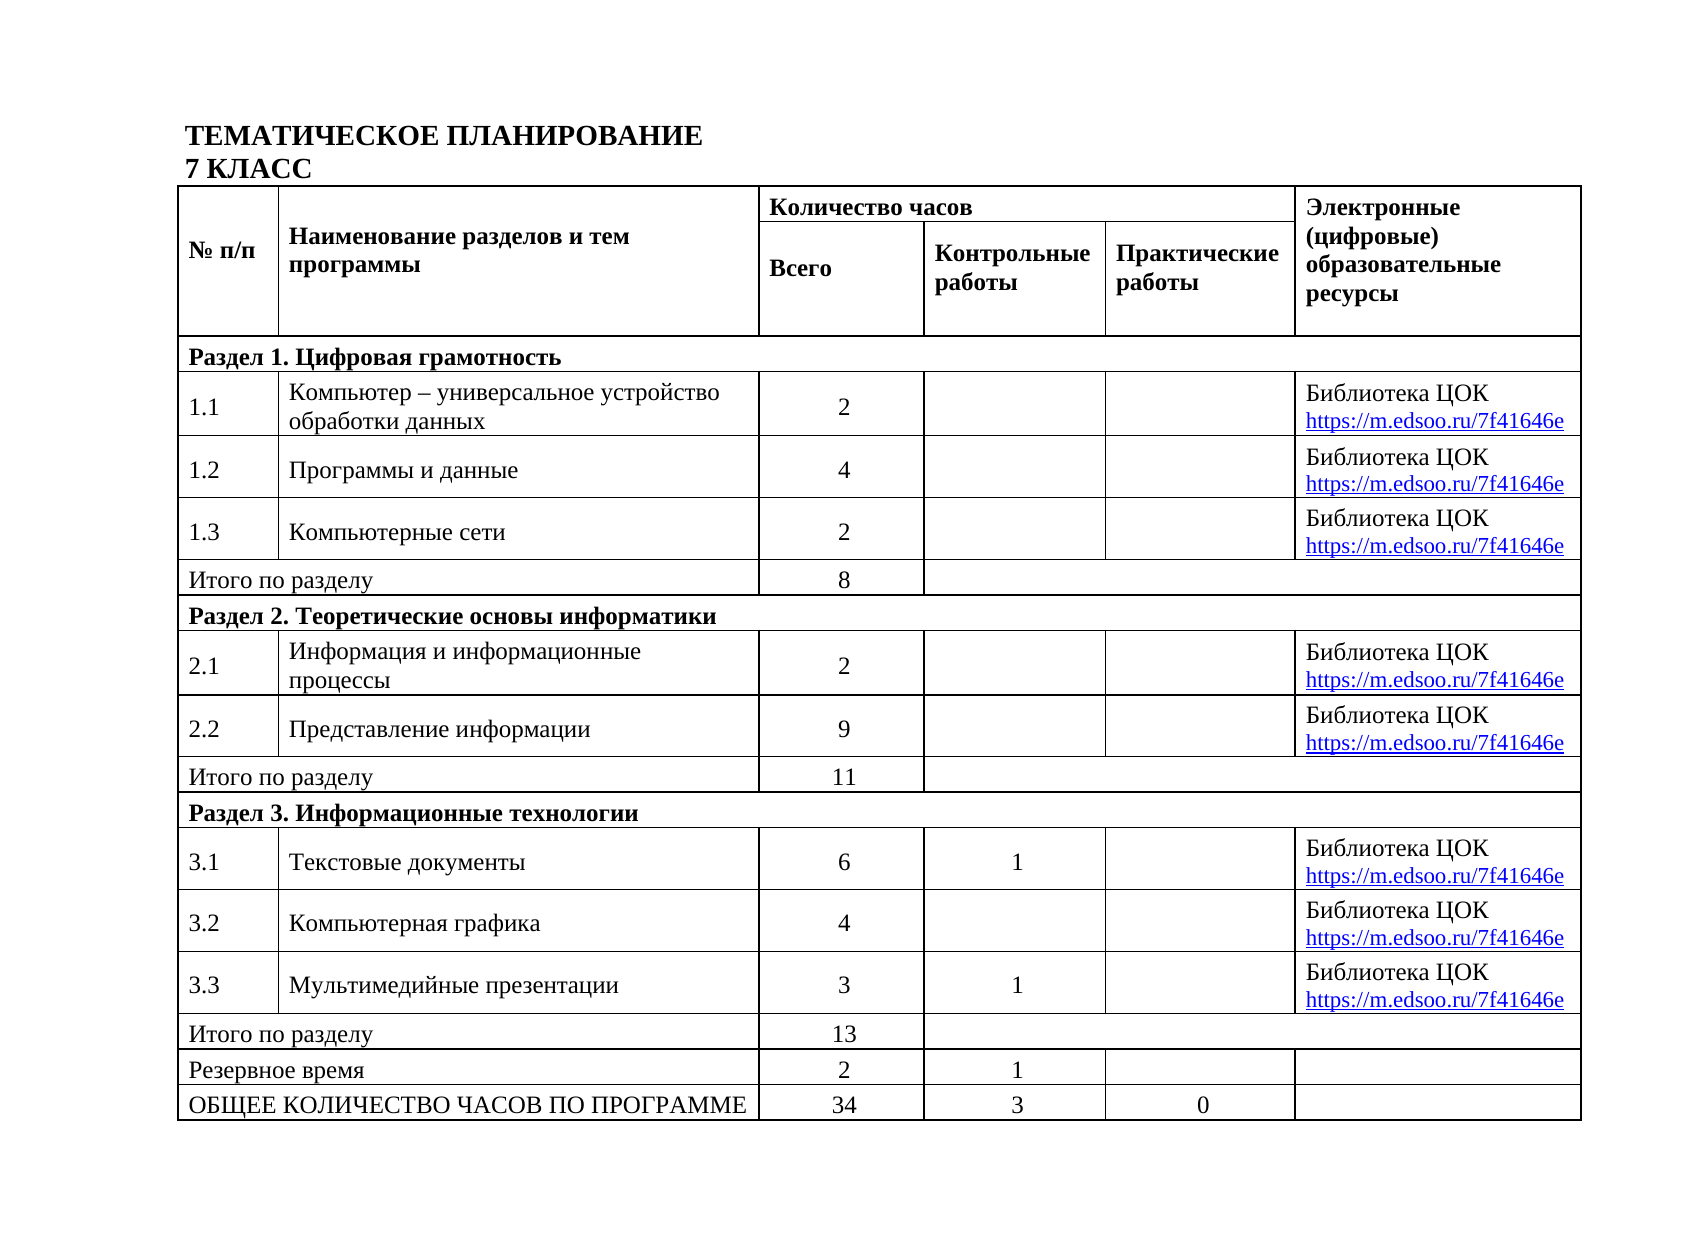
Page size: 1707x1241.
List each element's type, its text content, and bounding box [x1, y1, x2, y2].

table_cell 1.3 [179, 498, 278, 558]
table_cell 1 [925, 952, 1105, 1012]
table_cell 3.2 [179, 890, 278, 951]
table_cell Библиотека ЦОК https://m.edsoo.ru/7f41646e [1296, 696, 1580, 756]
table_cell [1106, 696, 1294, 756]
table_cell Раздел 1. Цифровая грамотность [179, 337, 1580, 371]
table_cell Библиотека ЦОК https://m.edsoo.ru/7f41646e [1296, 436, 1580, 497]
table_cell [1106, 372, 1294, 435]
table_cell [1296, 1085, 1580, 1119]
table_cell Библиотека ЦОК https://m.edsoo.ru/7f41646e [1296, 828, 1580, 889]
table_cell Резервное время [179, 1050, 758, 1083]
table_header Количество часов [760, 187, 1294, 221]
table_cell [1106, 828, 1294, 889]
table_cell 1 [925, 1050, 1105, 1083]
table_cell Представление информации [279, 696, 758, 756]
table_cell [1106, 952, 1294, 1012]
table_cell Всего [760, 222, 923, 335]
table_cell ОБЩЕЕ КОЛИЧЕСТВО ЧАСОВ ПО ПРОГРАММЕ [179, 1085, 758, 1119]
table_cell [1106, 631, 1294, 694]
table_cell [925, 890, 1105, 951]
table_cell 4 [760, 436, 923, 497]
table_cell Итого по разделу [179, 560, 758, 594]
text 7 КЛАСС [177, 152, 1618, 185]
table_cell Текстовые документы [279, 828, 758, 889]
table_cell [1106, 1050, 1294, 1083]
table_cell 1.2 [179, 436, 278, 497]
table_cell 2.1 [179, 631, 278, 694]
table_header Электронные (цифровые) образовательные ресурсы [1296, 187, 1580, 335]
table_cell [925, 1014, 1580, 1048]
table_cell [925, 757, 1580, 791]
table_cell [1106, 436, 1294, 497]
table_cell [1296, 1050, 1580, 1083]
table_cell 8 [760, 560, 923, 594]
text ТЕМАТИЧЕСКОЕ ПЛАНИРОВАНИЕ [177, 118, 1618, 152]
table_cell [925, 631, 1105, 694]
table_cell Практические работы [1106, 222, 1294, 335]
table_cell Компьютерные сети [279, 498, 758, 558]
table_cell [925, 696, 1105, 756]
table_cell 3 [760, 952, 923, 1012]
table_cell Раздел 2. Теоретические основы информатики [179, 596, 1580, 629]
table_cell Мультимедийные презентации [279, 952, 758, 1012]
table_cell Информация и информационные процессы [279, 631, 758, 694]
table_cell Библиотека ЦОК https://m.edsoo.ru/7f41646e [1296, 890, 1580, 951]
table_cell 2 [760, 372, 923, 435]
table_cell 9 [760, 696, 923, 756]
table_cell [925, 436, 1105, 497]
table_cell [1106, 890, 1294, 951]
table_cell Библиотека ЦОК https://m.edsoo.ru/7f41646e [1296, 952, 1580, 1012]
table_cell 2 [760, 631, 923, 694]
table_cell 0 [1106, 1085, 1294, 1119]
table_cell Компьютер – универсальное устройство обработки данных [279, 372, 758, 435]
table_cell 2 [760, 498, 923, 558]
table_cell 6 [760, 828, 923, 889]
table_cell Компьютерная графика [279, 890, 758, 951]
table_header № п/п [179, 187, 278, 335]
table_cell Библиотека ЦОК https://m.edsoo.ru/7f41646e [1296, 372, 1580, 435]
table_cell 4 [760, 890, 923, 951]
table_header Наименование разделов и тем программы [279, 187, 758, 335]
table_cell 3.1 [179, 828, 278, 889]
table_cell 13 [760, 1014, 923, 1048]
table_cell 2.2 [179, 696, 278, 756]
table_cell Программы и данные [279, 436, 758, 497]
table_cell [925, 560, 1580, 594]
table_cell Контрольные работы [925, 222, 1105, 335]
table_cell 34 [760, 1085, 923, 1119]
table_cell 3.3 [179, 952, 278, 1012]
table_cell 3 [925, 1085, 1105, 1119]
table_cell 1.1 [179, 372, 278, 435]
table_cell Библиотека ЦОК https://m.edsoo.ru/7f41646e [1296, 498, 1580, 558]
table_cell Раздел 3. Информационные технологии [179, 793, 1580, 827]
table_cell [925, 498, 1105, 558]
table_cell 2 [760, 1050, 923, 1083]
table_cell 11 [760, 757, 923, 791]
table_cell Библиотека ЦОК https://m.edsoo.ru/7f41646e [1296, 631, 1580, 694]
table_cell Итого по разделу [179, 757, 758, 791]
table_cell 1 [925, 828, 1105, 889]
table_cell [1106, 498, 1294, 558]
table_cell Итого по разделу [179, 1014, 758, 1048]
table_cell [925, 372, 1105, 435]
